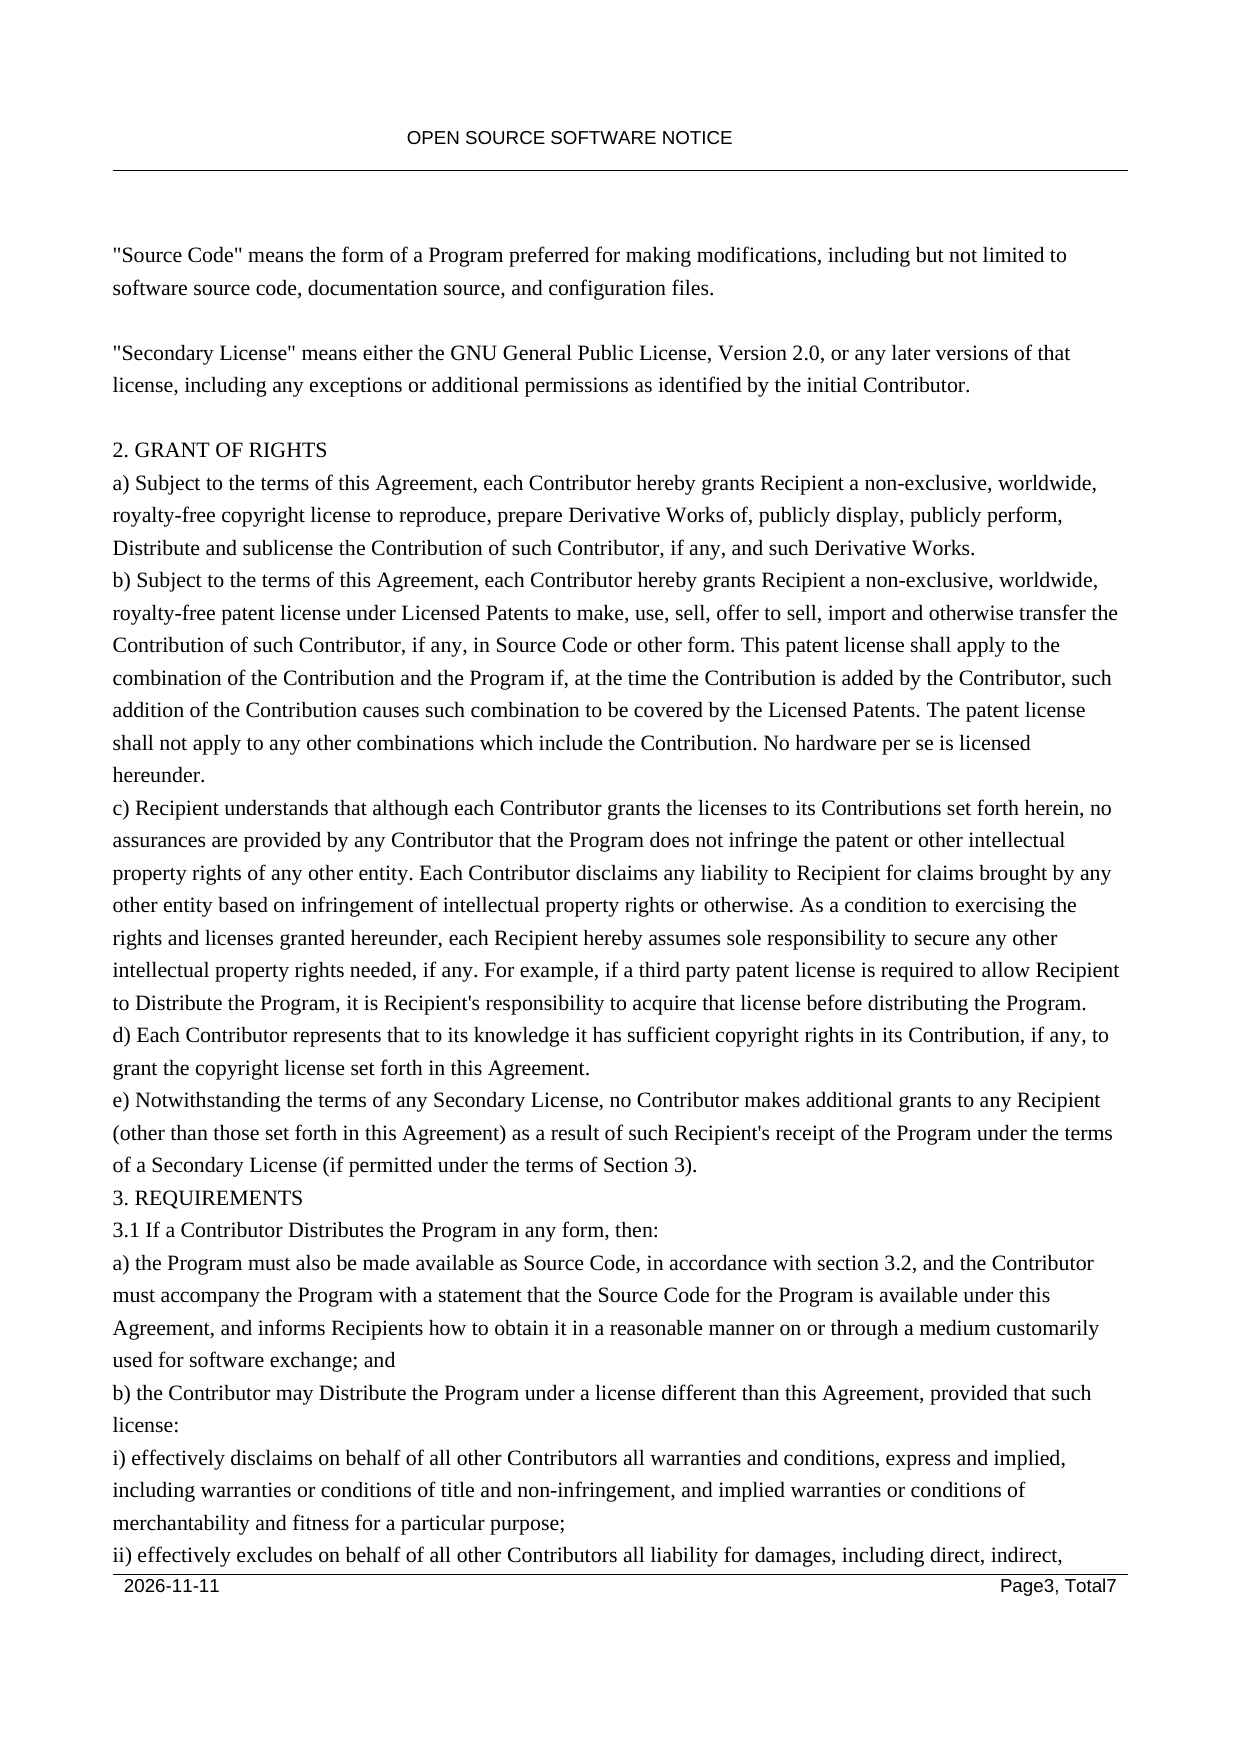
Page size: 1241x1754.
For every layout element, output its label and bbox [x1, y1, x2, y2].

text [112, 206, 1128, 1571]
